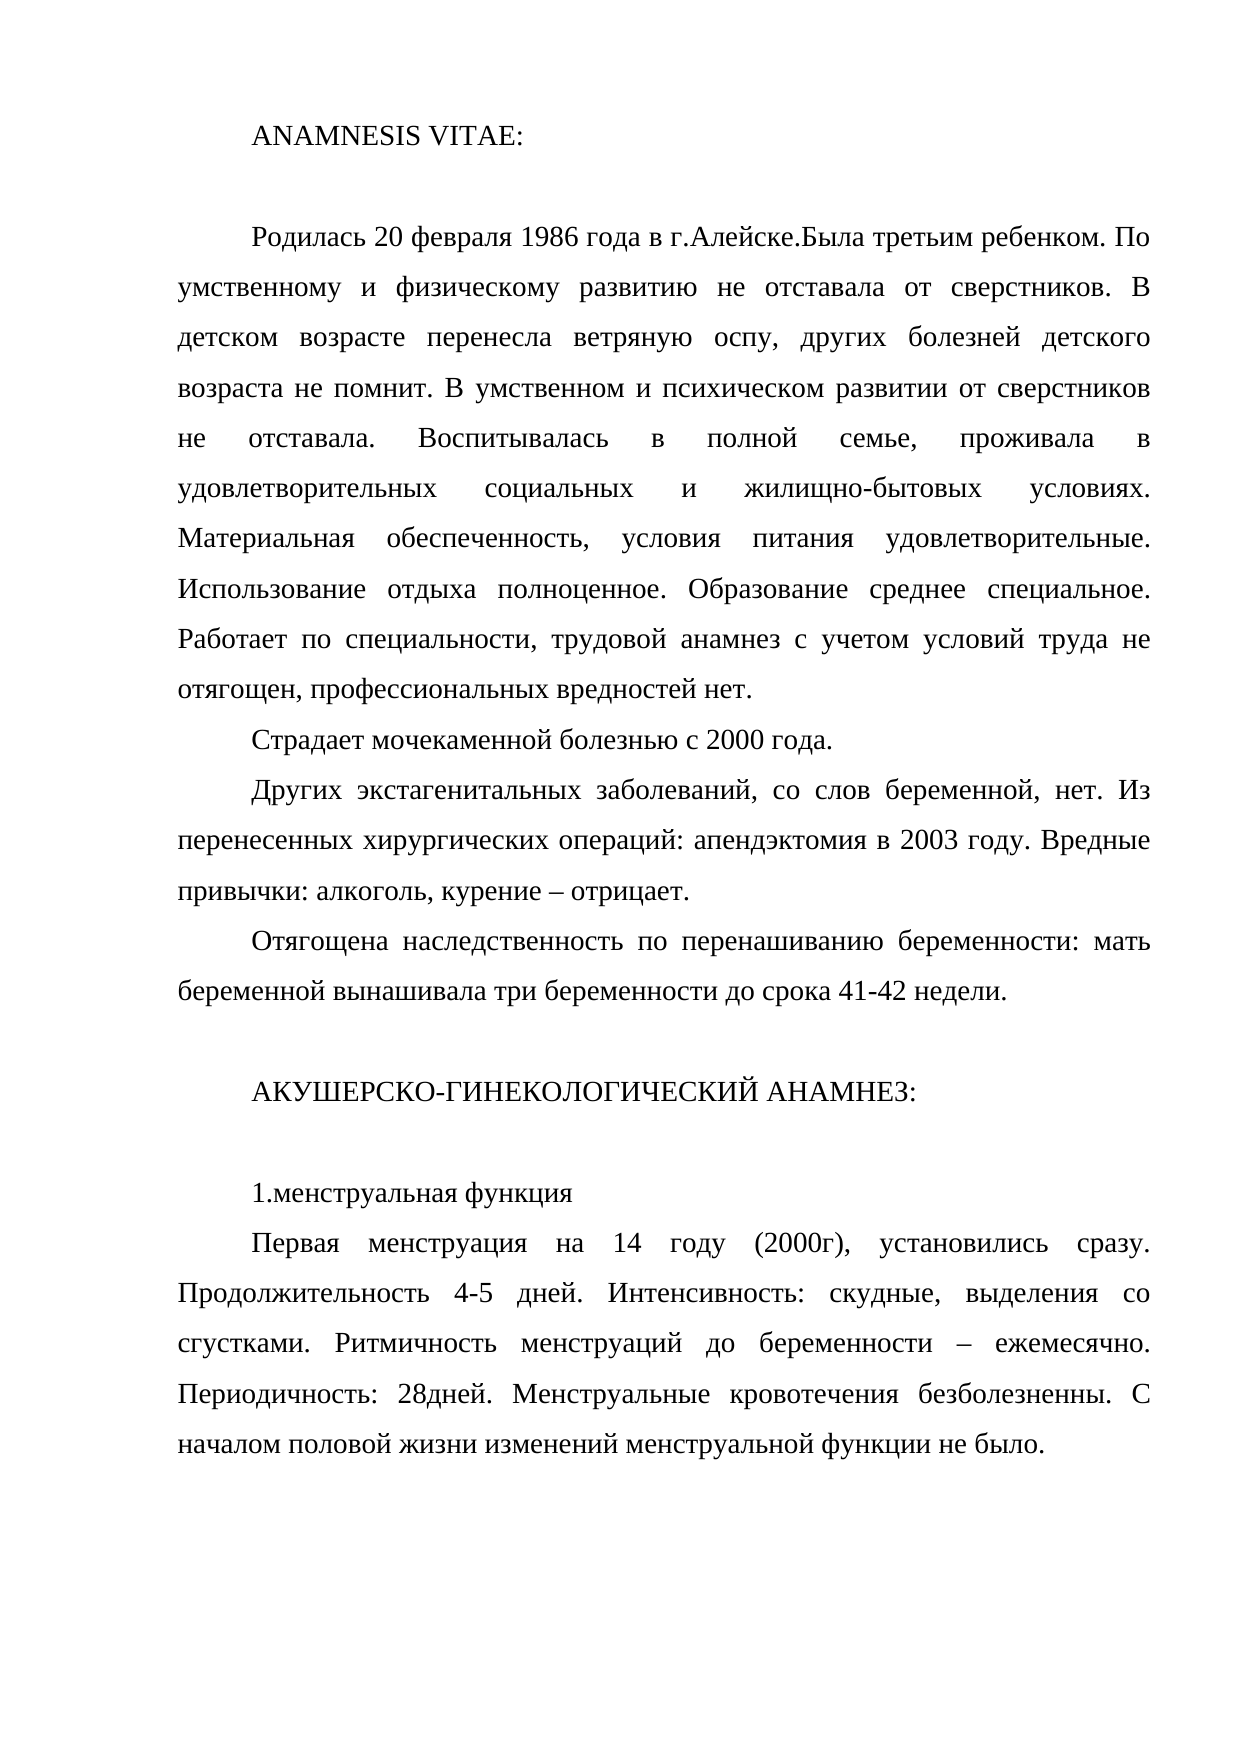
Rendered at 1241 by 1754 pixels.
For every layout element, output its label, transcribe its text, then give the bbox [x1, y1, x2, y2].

text АКУШЕРСКО-ГИНЕКОЛОГИЧЕСКИЙ АНАМНЕЗ: [177, 1074, 1152, 1108]
text Отягощена наследственность по перенашиванию беременности: мать беременной вынашивала три беременности до срока 41-42 недели. [177, 923, 1152, 1007]
text Страдает мочекаменной болезнью с 2000 года. [177, 722, 1152, 755]
text ANAMNESIS VITAE: [177, 118, 1152, 152]
text Родилась 20 февраля 1986 года в г.Алейске.Была третьим ребенком. По умственному и физическому развитию не отставала от сверстников. В детском возрасте перенесла ветряную оспу, других болезней детского возраста не помнит. В умственном и психическом развитии от сверстников не отставала. Воспитывалась в полной семье, проживала в удовлетворительных социальных и жилищно-бытовых условиях. Материальная обеспеченность, условия питания удовлетворительные. Использование отдыха полноценное. Образование среднее специальное. Работает по специальности, трудовой анамнез с учетом условий труда не отягощен, профессиональных вредностей нет. [177, 219, 1152, 705]
text 1.менструальная функция [177, 1175, 1152, 1208]
text Первая менструация на 14 году (2000г), установились сразу. Продолжительность 4-5 дней. Интенсивность: скудные, выделения со сгустками. Ритмичность менструаций до беременности – ежемесячно. Периодичность: 28дней. Менструальные кровотечения безболезненны. С началом половой жизни изменений менструальной функции не было. [177, 1225, 1152, 1460]
text Других экстагенитальных заболеваний, со слов беременной, нет. Из перенесенных хирургических операций: апендэктомия в 2003 году. Вредные привычки: алкоголь, курение – отрицает. [177, 772, 1152, 906]
